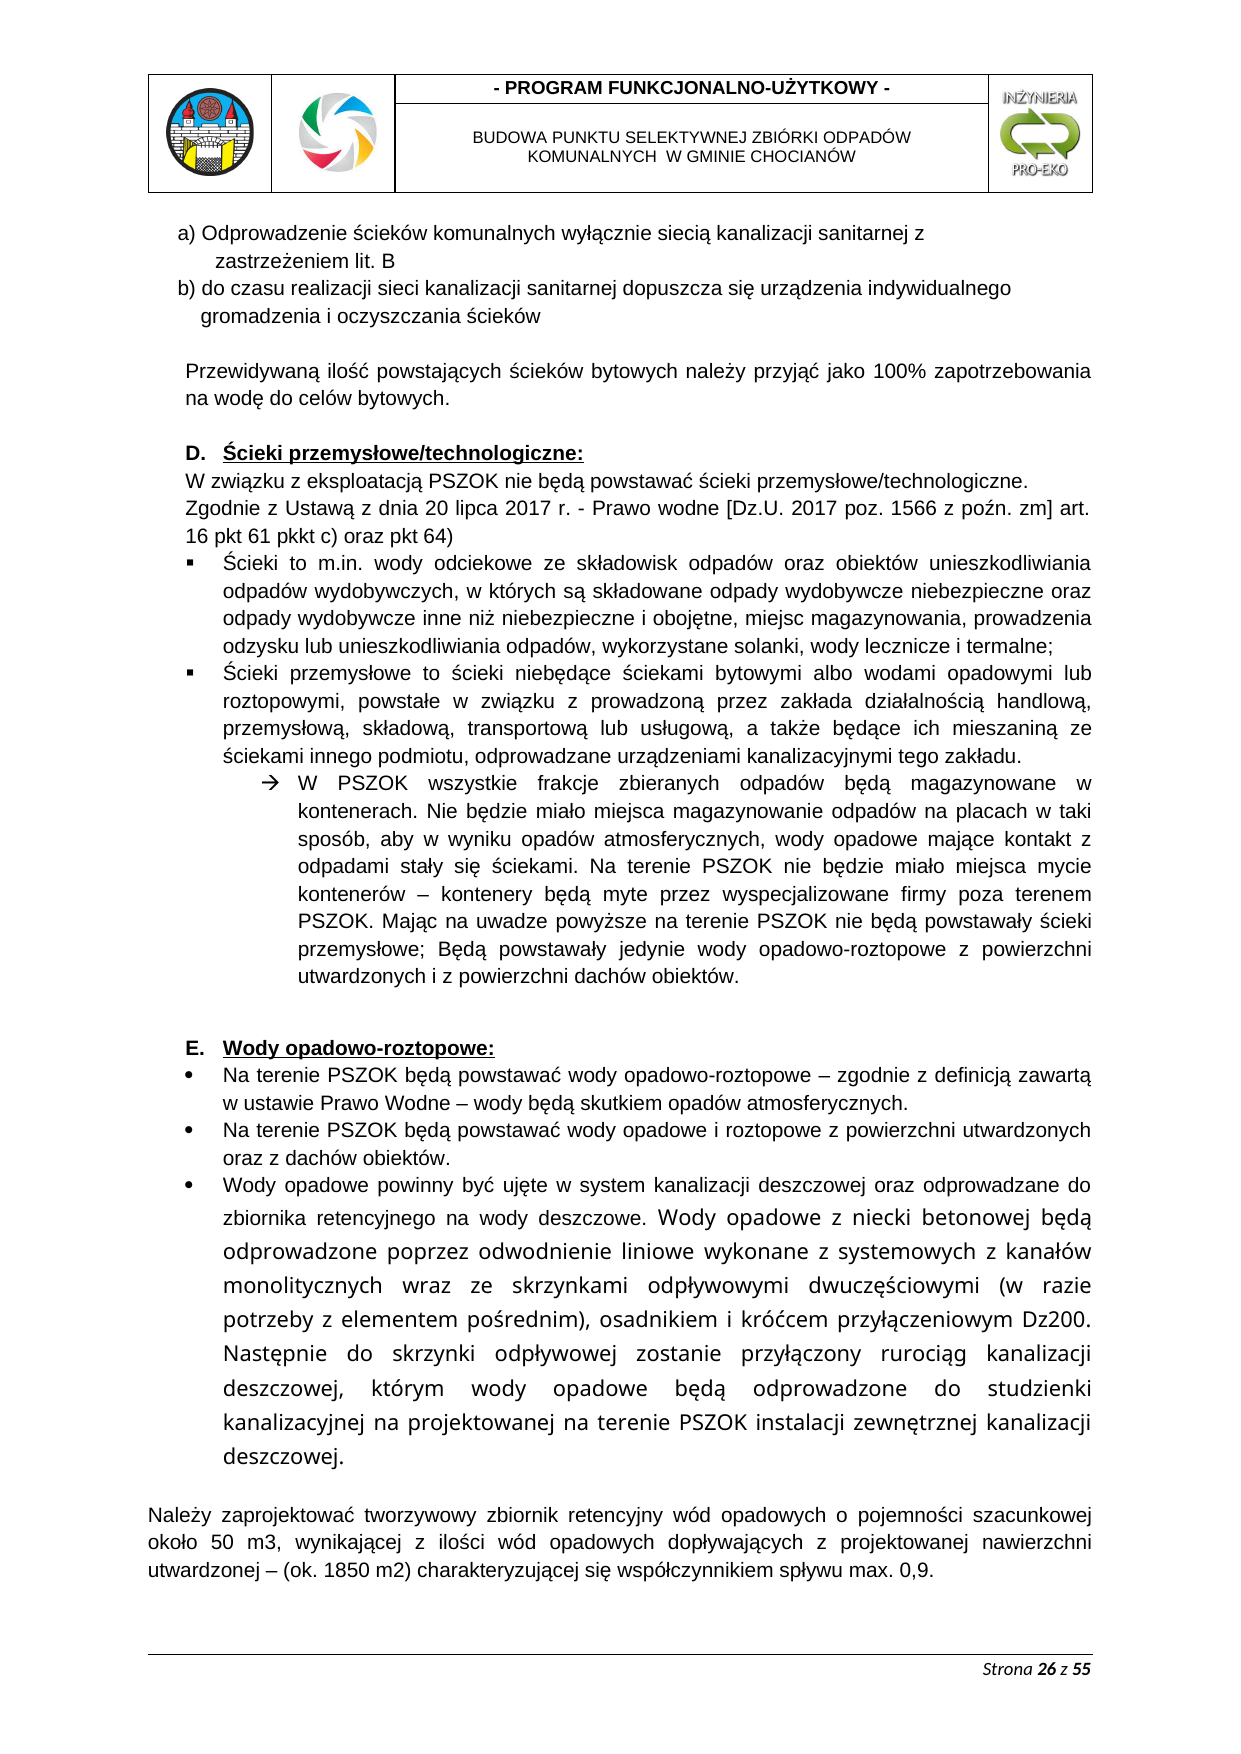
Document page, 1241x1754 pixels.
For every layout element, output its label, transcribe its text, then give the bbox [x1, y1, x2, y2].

text Należy zaprojektować tworzywowy zbiornik retencyjny wód opadowych o pojemności szacunkowej około 50 m3, wynikającej z ilości wód opadowych dopływających z projektowanej nawierzchni utwardzonej – (ok. 1850 m2) charakteryzującej się współczynnikiem spływu max. 0,9. [148, 1502, 1093, 1581]
list Ścieki przemysłowe/technologiczne: [185, 441, 1093, 465]
list Na terenie PSZOK będą powstawać wody opadowo-roztopowe – zgodnie z definicją zawartą w ustawie Prawo Wodne – wody będą skutkiem opadów atmosferycznych. [185, 1063, 1093, 1114]
text a) Odprowadzenie ścieków komunalnych wyłącznie siecią kanalizacji sanitarnej z [177, 221, 1093, 245]
text Przewidywaną ilość powstających ścieków bytowych należy przyjąć jako 100% zapotrzebowania na wodę do celów bytowych. [185, 358, 1093, 410]
list Wody opadowo-roztopowe: [185, 1036, 1093, 1059]
text Zgodnie z Ustawą z dnia 20 lipca 2017 r. - Prawo wodne [Dz.U. 2017 poz. 1566 z poźn. zm] art. 16 pkt 61 pkkt c) oraz pkt 64) [185, 496, 1093, 547]
text b) do czasu realizacji sieci kanalizacji sanitarnej dopuszcza się urządzenia indywidualnego [177, 276, 1093, 300]
picture [999, 88, 1081, 177]
list Wody opadowe powinny być ujęte w system kanalizacji deszczowej oraz odprowadzane do zbiornika retencyjnego na wody deszczowe. Wody opadowe z niecki betonowej będą odprowadzone poprzez odwodnienie liniowe wykonane z systemowych z kanałów monolitycznych wraz ze skrzynkami odpływowymi dwuczęściowymi (w razie potrzeby z elementem pośrednim), osadnikiem i króćcem przyłączeniowym Dz200. Następnie do skrzynki odpływowej zostanie przyłączony rurociąg kanalizacji deszczowej, którym wody opadowe będą odprowadzone do studzienki kanalizacyjnej na projektowanej na terenie PSZOK instalacji zewnętrznej kanalizacji deszczowej. [185, 1173, 1093, 1471]
picture [282, 76, 393, 188]
picture [166, 88, 254, 176]
text W związku z eksploatacją PSZOK nie będą powstawać ścieki przemysłowe/technologiczne. [148, 468, 1093, 492]
list Ścieki to m.in. wody odciekowe ze składowisk odpadów oraz obiektów unieszkodliwiania odpadów wydobywczych, w których są składowane odpady wydobywcze niebezpieczne oraz odpady wydobywcze inne niż niebezpieczne i obojętne, miejsc magazynowania, prowadzenia odzysku lub unieszkodliwiania odpadów, wykorzystane solanki, wody lecznicze i termalne; [185, 551, 1093, 658]
list Na terenie PSZOK będą powstawać wody opadowe i roztopowe z powierzchni utwardzonych oraz z dachów obiektów. [185, 1118, 1093, 1170]
text gromadzenia i oczyszczania ścieków [177, 303, 1093, 327]
list W PSZOK wszystkie frakcje zbieranych odpadów będą magazynowane w kontenerach. Nie będzie miało miejsca magazynowanie odpadów na placach w taki sposób, aby w wyniku opadów atmosferycznych, wody opadowe mające kontakt z odpadami stały się ściekami. Na terenie PSZOK nie będzie miało miejsca mycie kontenerów – kontenery będą myte przez wyspecjalizowane firmy poza terenem PSZOK. Mając na uwadze powyższe na terenie PSZOK nie będą powstawały ścieki przemysłowe; Będą powstawały jedynie wody opadowo-roztopowe z powierzchni utwardzonych i z powierzchni dachów obiektów. [260, 771, 1093, 988]
list Ścieki przemysłowe to ścieki niebędące ściekami bytowymi albo wodami opadowymi lub roztopowymi, powstałe w związku z prowadzoną przez zakłada działalnością handlową, przemysłową, składową, transportową lub usługową, a także będące ich mieszaniną ze ściekami innego podmiotu, odprowadzane urządzeniami kanalizacyjnymi tego zakładu. [185, 661, 1093, 768]
text zastrzeżeniem lit. B [177, 248, 1093, 272]
